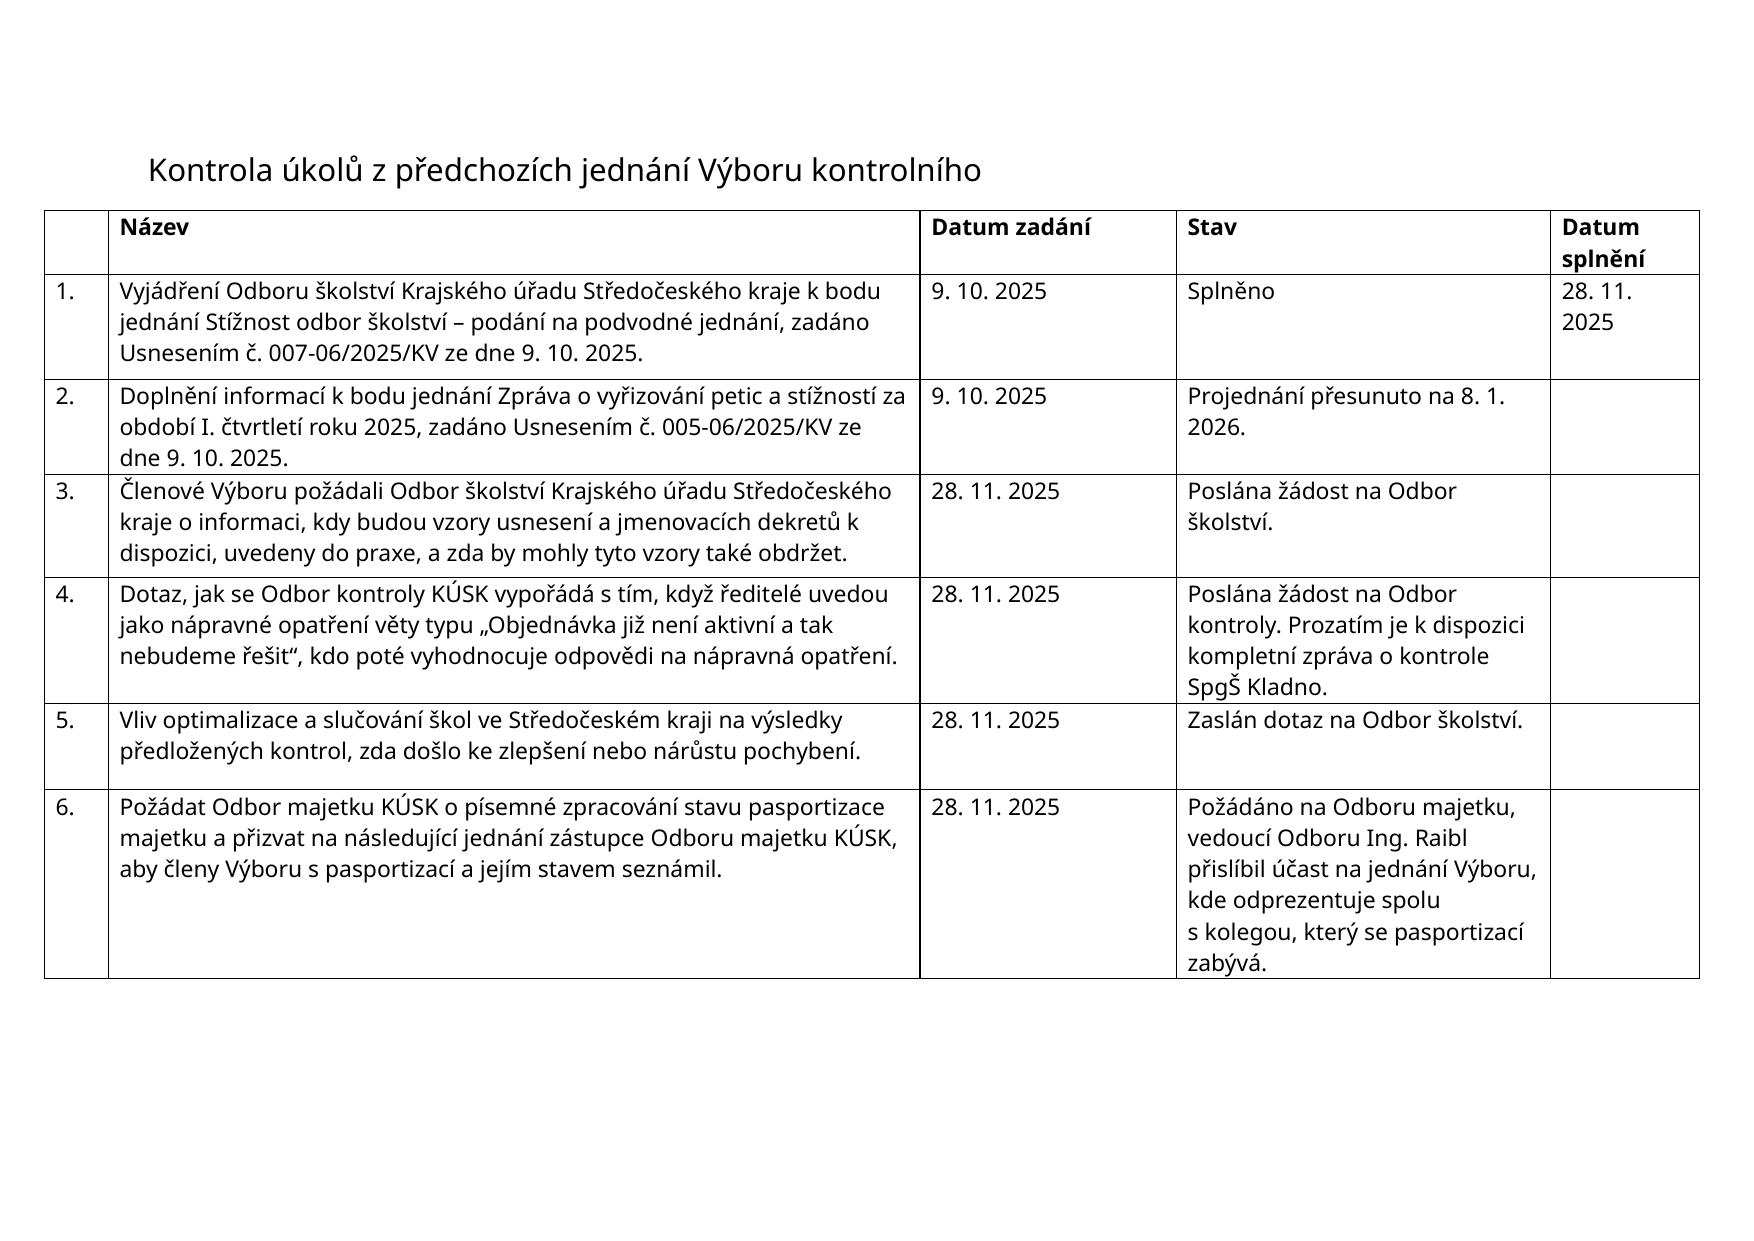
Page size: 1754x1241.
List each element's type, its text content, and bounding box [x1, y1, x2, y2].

table_cell Požádat Odbor majetku KÚSK o písemné zpracování stavu pasportizace majetku a přizvat na následující jednání zástupce Odboru majetku KÚSK, aby členy Výboru s pasportizací a jejím stavem seznámil. [109, 790, 919, 978]
table_cell 2. [45, 380, 108, 473]
table_cell [1551, 475, 1699, 577]
table_cell 28. 11. 2025 [921, 790, 1176, 978]
table_cell Poslána žádost na Odbor školství. [1177, 475, 1550, 577]
table_cell [1551, 578, 1699, 703]
table_header Datum splnění [1551, 211, 1699, 274]
table_cell Vliv optimalizace a slučování škol ve Středočeském kraji na výsledky předložených kontrol, zda došlo ke zlepšení nebo nárůstu pochybení. [109, 704, 919, 789]
table_cell Požádáno na Odboru majetku, vedoucí Odboru Ing. Raibl přislíbil účast na jednání Výboru, kde odprezentuje spolu s kolegou, který se pasportizací zabývá. [1177, 790, 1550, 978]
table_header [45, 211, 108, 274]
table_cell Doplnění informací k bodu jednání Zpráva o vyřizování petic a stížností za období I. čtvrtletí roku 2025, zadáno Usnesením č. 005-06/2025/KV ze dne 9. 10. 2025. [109, 380, 919, 473]
table_header Datum zadání [921, 211, 1176, 274]
table_header Stav [1177, 211, 1550, 274]
table_cell 9. 10. 2025 [921, 380, 1176, 473]
table_cell Projednání přesunuto na 8. 1. 2026. [1177, 380, 1550, 473]
table_cell [1551, 704, 1699, 789]
table_cell 3. [45, 475, 108, 577]
table_cell [1551, 380, 1699, 473]
table_cell Zaslán dotaz na Odbor školství. [1177, 704, 1550, 789]
table_header Název [109, 211, 919, 274]
table_cell Členové Výboru požádali Odbor školství Krajského úřadu Středočeského kraje o informaci, kdy budou vzory usnesení a jmenovacích dekretů k dispozici, uvedeny do praxe, a zda by mohly tyto vzory také obdržet. [109, 475, 919, 577]
table_cell 1. [45, 275, 108, 379]
table_cell 28. 11. 2025 [921, 475, 1176, 577]
table_cell 6. [45, 790, 108, 978]
table_cell Dotaz, jak se Odbor kontroly KÚSK vypořádá s tím, když ředitelé uvedou jako nápravné opatření věty typu „Objednávka již není aktivní a tak nebudeme řešit“, kdo poté vyhodnocuje odpovědi na nápravná opatření. [109, 578, 919, 703]
table_cell 28. 11. 2025 [1551, 275, 1699, 379]
table_cell [1551, 790, 1699, 978]
table_cell Poslána žádost na Odbor kontroly. Prozatím je k dispozici kompletní zpráva o kontrole SpgŠ Kladno. [1177, 578, 1550, 703]
table_cell 4. [45, 578, 108, 703]
text Kontrola úkolů z předchozích jednání Výboru kontrolního [148, 148, 1606, 190]
table_cell 28. 11. 2025 [921, 704, 1176, 789]
table_cell Splněno [1177, 275, 1550, 379]
table_cell 9. 10. 2025 [921, 275, 1176, 379]
table_cell 5. [45, 704, 108, 789]
table_cell 28. 11. 2025 [921, 578, 1176, 703]
table_cell Vyjádření Odboru školství Krajského úřadu Středočeského kraje k bodu jednání Stížnost odbor školství – podání na podvodné jednání, zadáno Usnesením č. 007-06/2025/KV ze dne 9. 10. 2025. [109, 275, 919, 379]
